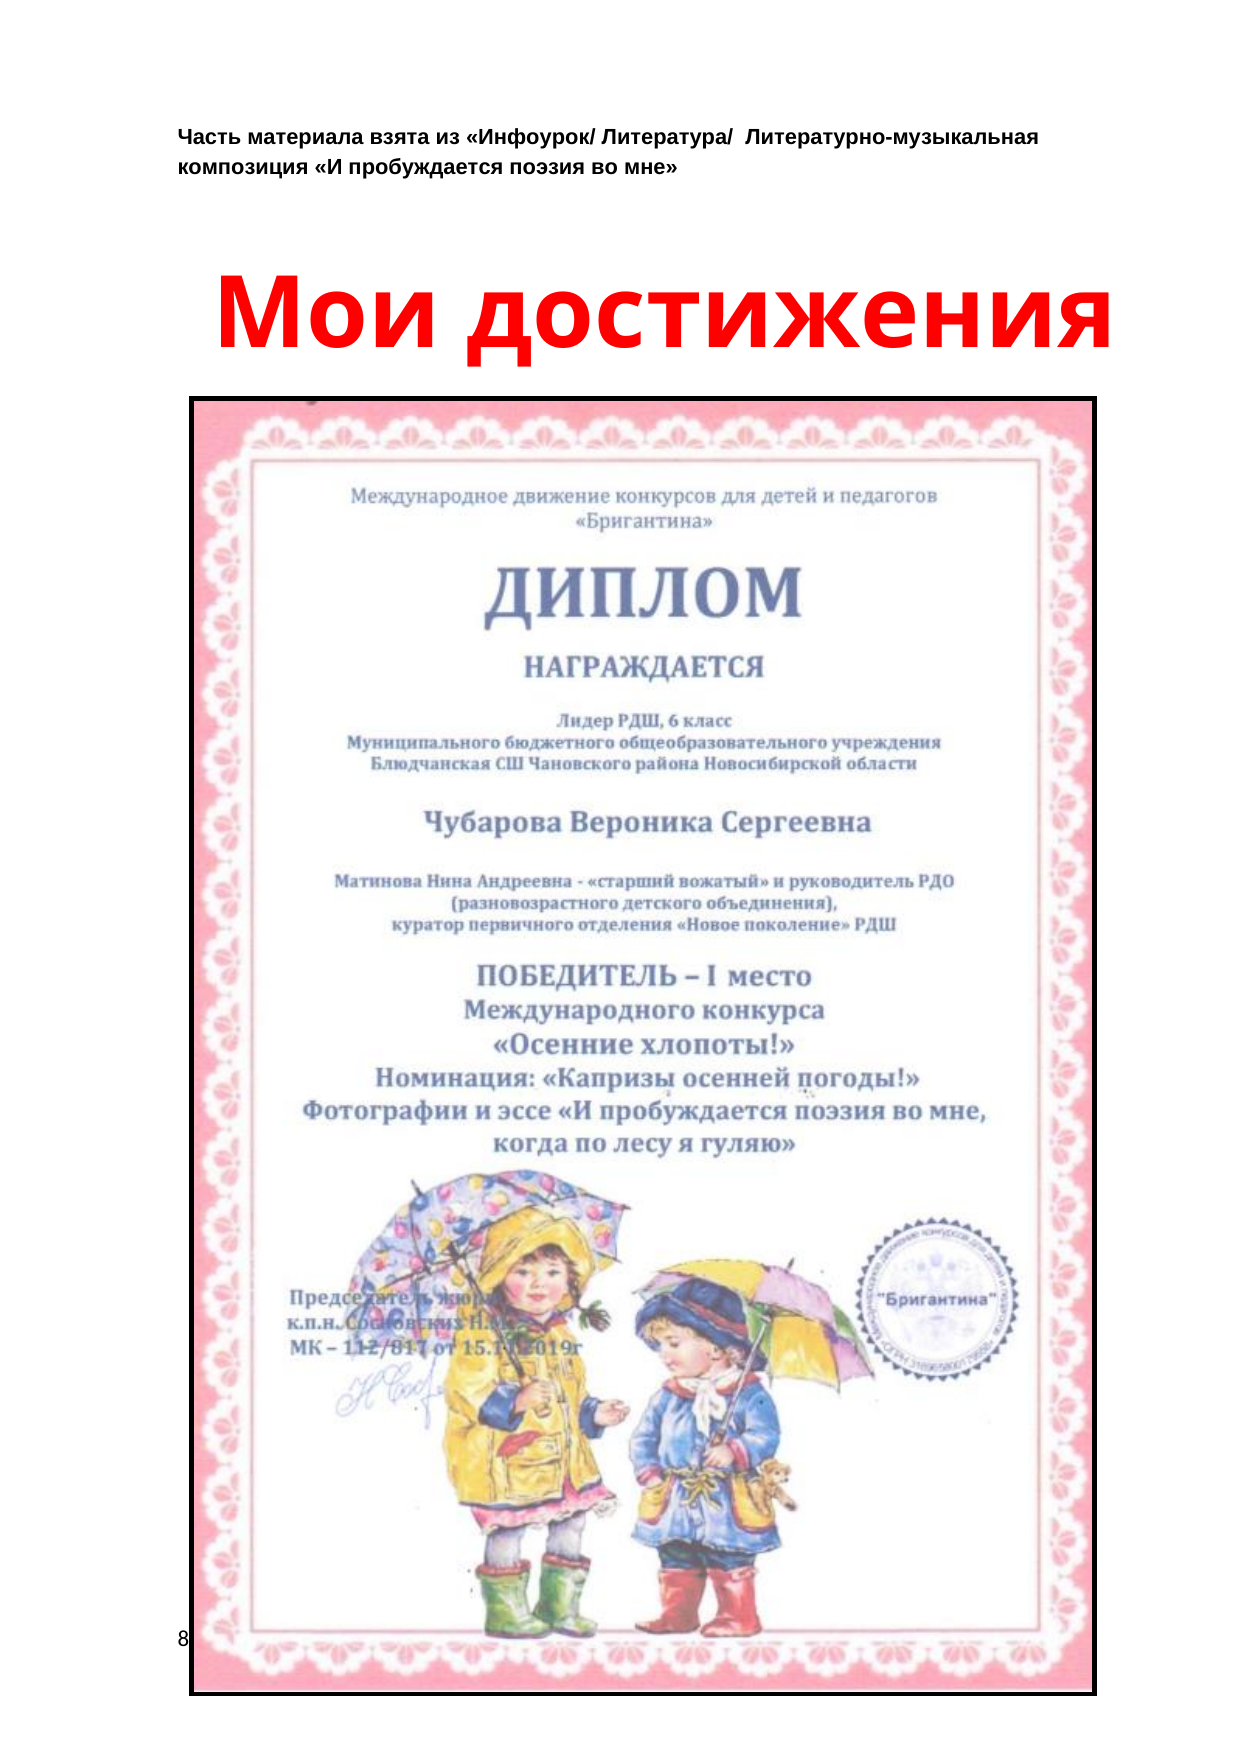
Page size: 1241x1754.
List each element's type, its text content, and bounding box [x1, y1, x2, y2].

text Мои достижения [177, 241, 1152, 377]
picture [194, 401, 1092, 1692]
text Часть материала взята из «Инфоурок/ Литература/ Литературно-музыкальная композиция «И пробуждается поэзия во мне» [177, 118, 1152, 210]
